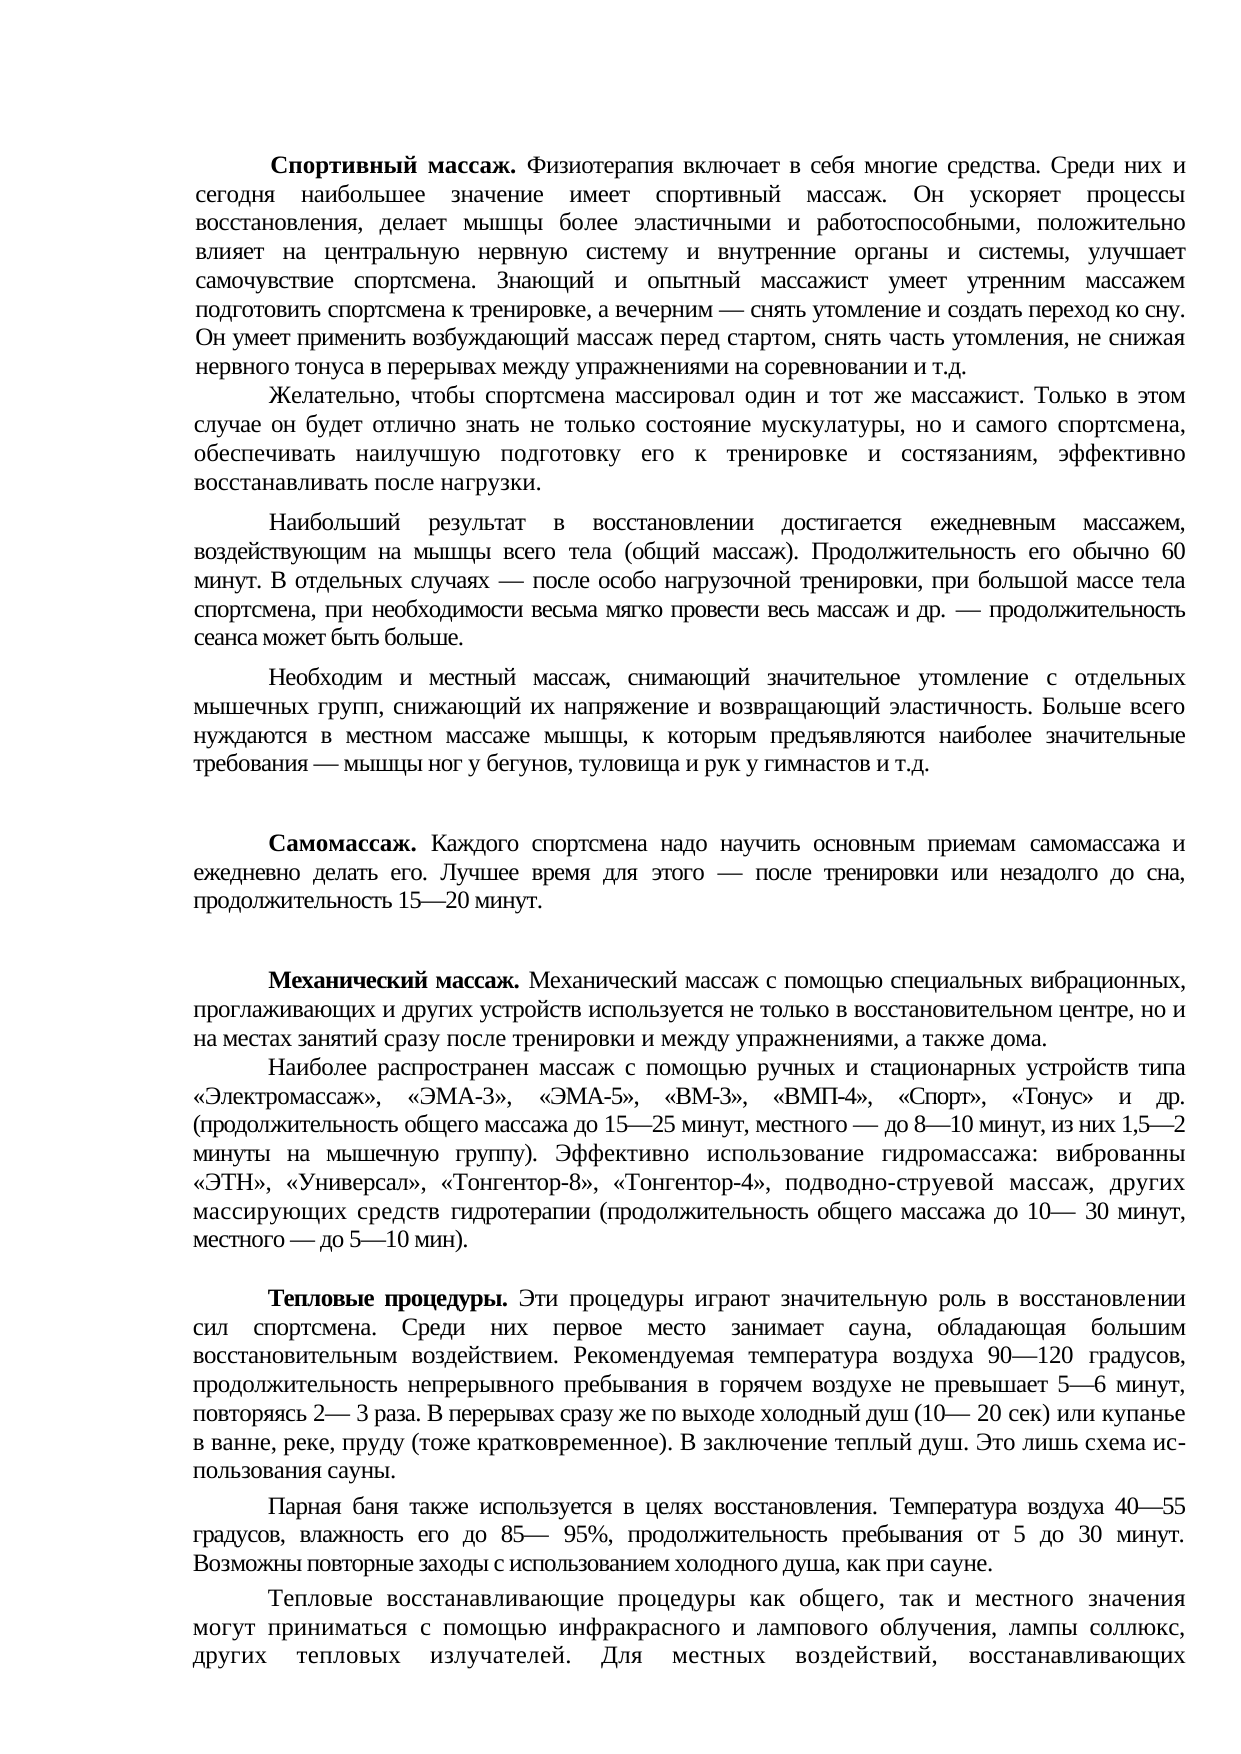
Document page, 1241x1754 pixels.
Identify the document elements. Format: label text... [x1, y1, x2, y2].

text Механический массаж. Механический массаж с помощью специальных вибрационных, проглаживающих и других устройств используется не только в восстановительном центре, но и на местах занятий сразу после тренировки и между упражнениями, а также дома. [193, 965, 1186, 1051]
text Наибольший результат в восстановлении достигается ежедневным массажем, воздействующим на мышцы всего тела (общий массаж). Продолжительность его обычно 60 минут. В отдельных случаях — после особо нагрузочной тренировки, при большой массе тела спортсмена, при необходимости весьма мягко провести весь массаж и др. — продолжительность сеанса может быть больше. [194, 507, 1186, 651]
text Необходим и местный массаж, снимающий значительное утомление с отдельных мышечных групп, снижающий их напряжение и возвращающий эластичность. Больше всего нуждаются в местном массаже мышцы, к которым предъявляются наиболее значительные требования — мышцы ног у бегунов, туловища и рук у гимнастов и т.д. [193, 662, 1186, 777]
text Самомассаж. Каждого спортсмена надо научить основным приемам самомассажа и ежедневно делать его. Лучшее время для этого — после тренировки или незадолго до сна, продолжительность 15—20 минут. [193, 828, 1186, 914]
text Тепловые процедуры. Эти процедуры играют значительную роль в восстановлении сил спортсмена. Среди них первое место занимает сауна, обладающая большим восстановительным воздействием. Рекомендуемая температура воздуха 90—120 градусов, продолжительность непрерывного пребывания в горячем воздухе не превышает 5—6 минут, повторяясь 2— 3 раза. В перерывах сразу же по выходе холодный душ (10— 20 сек) или купанье в ванне, реке, пруду (тоже кратковременное). В заключение теплый душ. Это лишь схема использования сауны. [193, 1283, 1186, 1484]
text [193, 1583, 1186, 1669]
text Парная баня также используется в целях восстановления. Температура воздуха 40—55 градусов, влажность его до 85— 95%, продолжительность пребывания от 5 до 30 минут. Возможны повторные заходы с использованием холодного душа, как при сауне. [193, 1491, 1186, 1577]
text Спортивный массаж. Физиотерапия включает в себя многие средства. Среди них и сегодня наибольшее значение имеет спортивный массаж. Он ускоряет процессы восстановления, делает мышцы более эластичными и работоспособными, положительно влияет на центральную нервную систему и внутренние органы и системы, улучшает самочувствие спортсмена. Знающий и опытный массажист умеет утренним массажем подготовить спортсмена к тренировке, а вечерним — снять утомление и создать переход ко сну. Он умеет применить возбуждающий массаж перед стартом, снять часть утомления, не снижая нервного тонуса в перерывах между упражнениями на соревновании и т.д. [195, 150, 1186, 380]
text Желательно, чтобы спортсмена массировал один и тот же массажист. Только в этом случае он будет отлично знать не только состояние мускулатуры, но и самого спортсмена, обеспечивать наилучшую подготовку его к тренировке и состязаниям, эффективно восстанавливать после нагрузки. [194, 381, 1186, 496]
text Наиболее распространен массаж с помощью ручных и стационарных устройств типа «Электромассаж», «ЭМА-3», «ЭМА-5», «ВМ-3», «ВМП-4», «Спорт», «Тонус» и др. (продолжительность общего массажа до 15—25 минут, местного — до 8—10 минут, из них 1,5—2 минуты на мышечную группу). Эффективно использование гидромассажа: виброванны «ЭТН», «Универсал», «Тонгентор-8», «Тонгентор-4», подводно-струевой массаж, других массирующих средств гидротерапии (продолжительность общего массажа до 10— 30 минут, местного — до 5—10 мин). [193, 1052, 1186, 1253]
